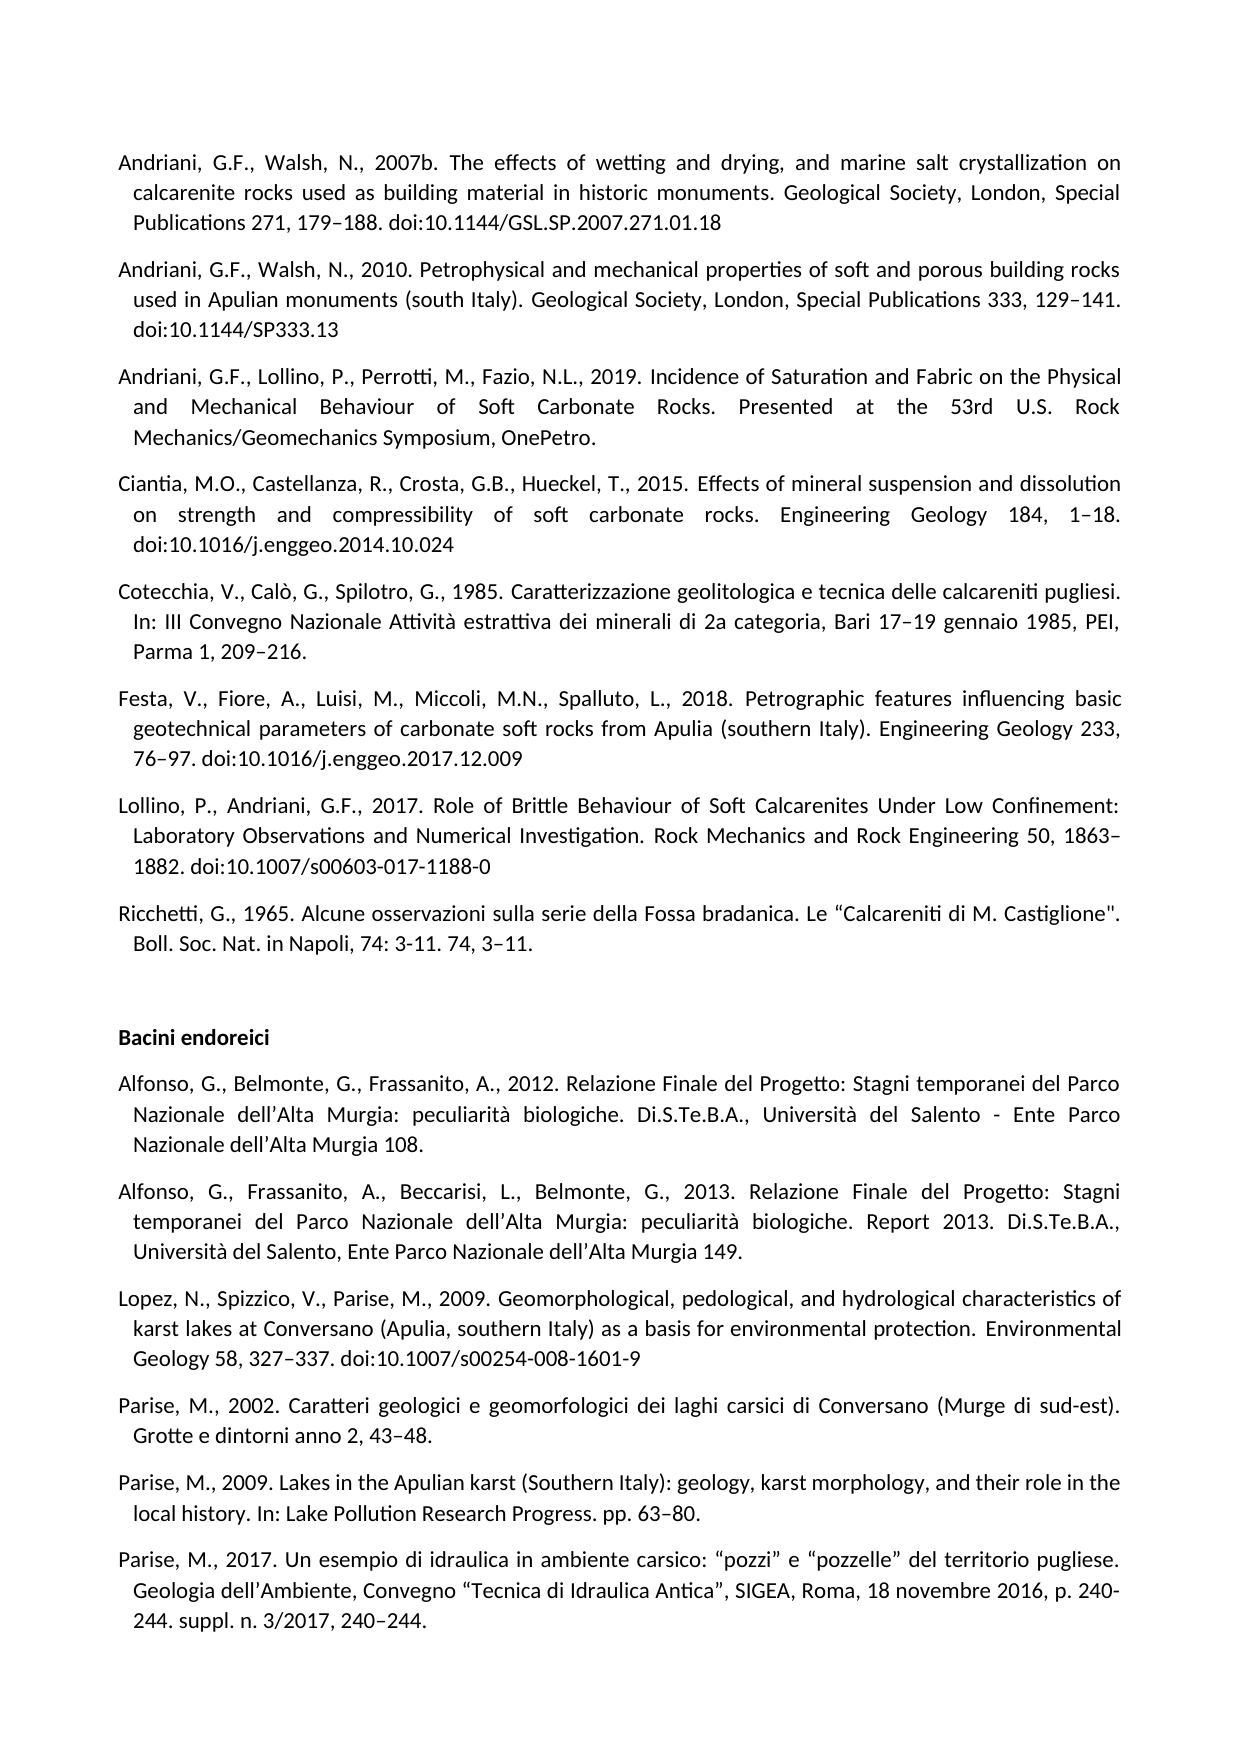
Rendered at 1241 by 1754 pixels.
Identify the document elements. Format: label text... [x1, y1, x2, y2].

text Alfonso, G., Belmonte, G., Frassanito, A., 2012. Relazione Finale del Progetto: Stagni temporanei del Parco Nazionale dell’Alta Murgia: peculiarità biologiche. Di.S.Te.B.A., Università del Salento - Ente Parco Nazionale dell’Alta Murgia 108. [118, 1069, 1122, 1158]
text Parise, M., 2017. Un esempio di idraulica in ambiente carsico: “pozzi” e “pozzelle” del territorio pugliese. Geologia dell’Ambiente, Convegno “Tecnica di Idraulica Antica”, SIGEA, Roma, 18 novembre 2016, p. 240-244. suppl. n. 3/2017, 240–244. [118, 1546, 1122, 1634]
text Ciantia, M.O., Castellanza, R., Crosta, G.B., Hueckel, T., 2015. Effects of mineral suspension and dissolution on strength and compressibility of soft carbonate rocks. Engineering Geology 184, 1–18. doi:10.1016/j.enggeo.2014.10.024 [118, 469, 1122, 558]
text Festa, V., Fiore, A., Luisi, M., Miccoli, M.N., Spalluto, L., 2018. Petrographic features influencing basic geotechnical parameters of carbonate soft rocks from Apulia (southern Italy). Engineering Geology 233, 76–97. doi:10.1016/j.enggeo.2017.12.009 [118, 684, 1122, 772]
text Parise, M., 2002. Caratteri geologici e geomorfologici dei laghi carsici di Conversano (Murge di sud-est). Grotte e dintorni anno 2, 43–48. [118, 1391, 1122, 1449]
text Cotecchia, V., Calò, G., Spilotro, G., 1985. Caratterizzazione geolitologica e tecnica delle calcareniti pugliesi. In: III Convegno Nazionale Attività estrattiva dei minerali di 2a categoria, Bari 17–19 gennaio 1985, PEI, Parma 1, 209–216. [118, 577, 1122, 665]
text Lollino, P., Andriani, G.F., 2017. Role of Brittle Behaviour of Soft Calcarenites Under Low Confinement: Laboratory Observations and Numerical Investigation. Rock Mechanics and Rock Engineering 50, 1863–1882. doi:10.1007/s00603-017-1188-0 [118, 791, 1122, 880]
text Parise, M., 2009. Lakes in the Apulian karst (Southern Italy): geology, karst morphology, and their role in the local history. In: Lake Pollution Research Progress. pp. 63–80. [118, 1468, 1122, 1527]
text Lopez, N., Spizzico, V., Parise, M., 2009. Geomorphological, pedological, and hydrological characteristics of karst lakes at Conversano (Apulia, southern Italy) as a basis for environmental protection. Environmental Geology 58, 327–337. doi:10.1007/s00254-008-1601-9 [118, 1284, 1122, 1372]
text Alfonso, G., Frassanito, A., Beccarisi, L., Belmonte, G., 2013. Relazione Finale del Progetto: Stagni temporanei del Parco Nazionale dell’Alta Murgia: peculiarità biologiche. Report 2013. Di.S.Te.B.A., Università del Salento, Ente Parco Nazionale dell’Alta Murgia 149. [118, 1177, 1122, 1265]
text Andriani, G.F., Walsh, N., 2010. Petrophysical and mechanical properties of soft and porous building rocks used in Apulian monuments (south Italy). Geological Society, London, Special Publications 333, 129–141. doi:10.1144/SP333.13 [118, 255, 1122, 343]
text Andriani, G.F., Walsh, N., 2007b. The effects of wetting and drying, and marine salt crystallization on calcarenite rocks used as building material in historic monuments. Geological Society, London, Special Publications 271, 179–188. doi:10.1144/GSL.SP.2007.271.01.18 [118, 148, 1122, 236]
text Andriani, G.F., Lollino, P., Perrotti, M., Fazio, N.L., 2019. Incidence of Saturation and Fabric on the Physical and Mechanical Behaviour of Soft Carbonate Rocks. Presented at the 53rd U.S. Rock Mechanics/Geomechanics Symposium, OnePetro. [118, 362, 1122, 451]
text Bacini endoreici [118, 1023, 1122, 1051]
text Ricchetti, G., 1965. Alcune osservazioni sulla serie della Fossa bradanica. Le “Calcareniti di M. Castiglione". Boll. Soc. Nat. in Napoli, 74: 3-11. 74, 3–11. [118, 899, 1122, 957]
